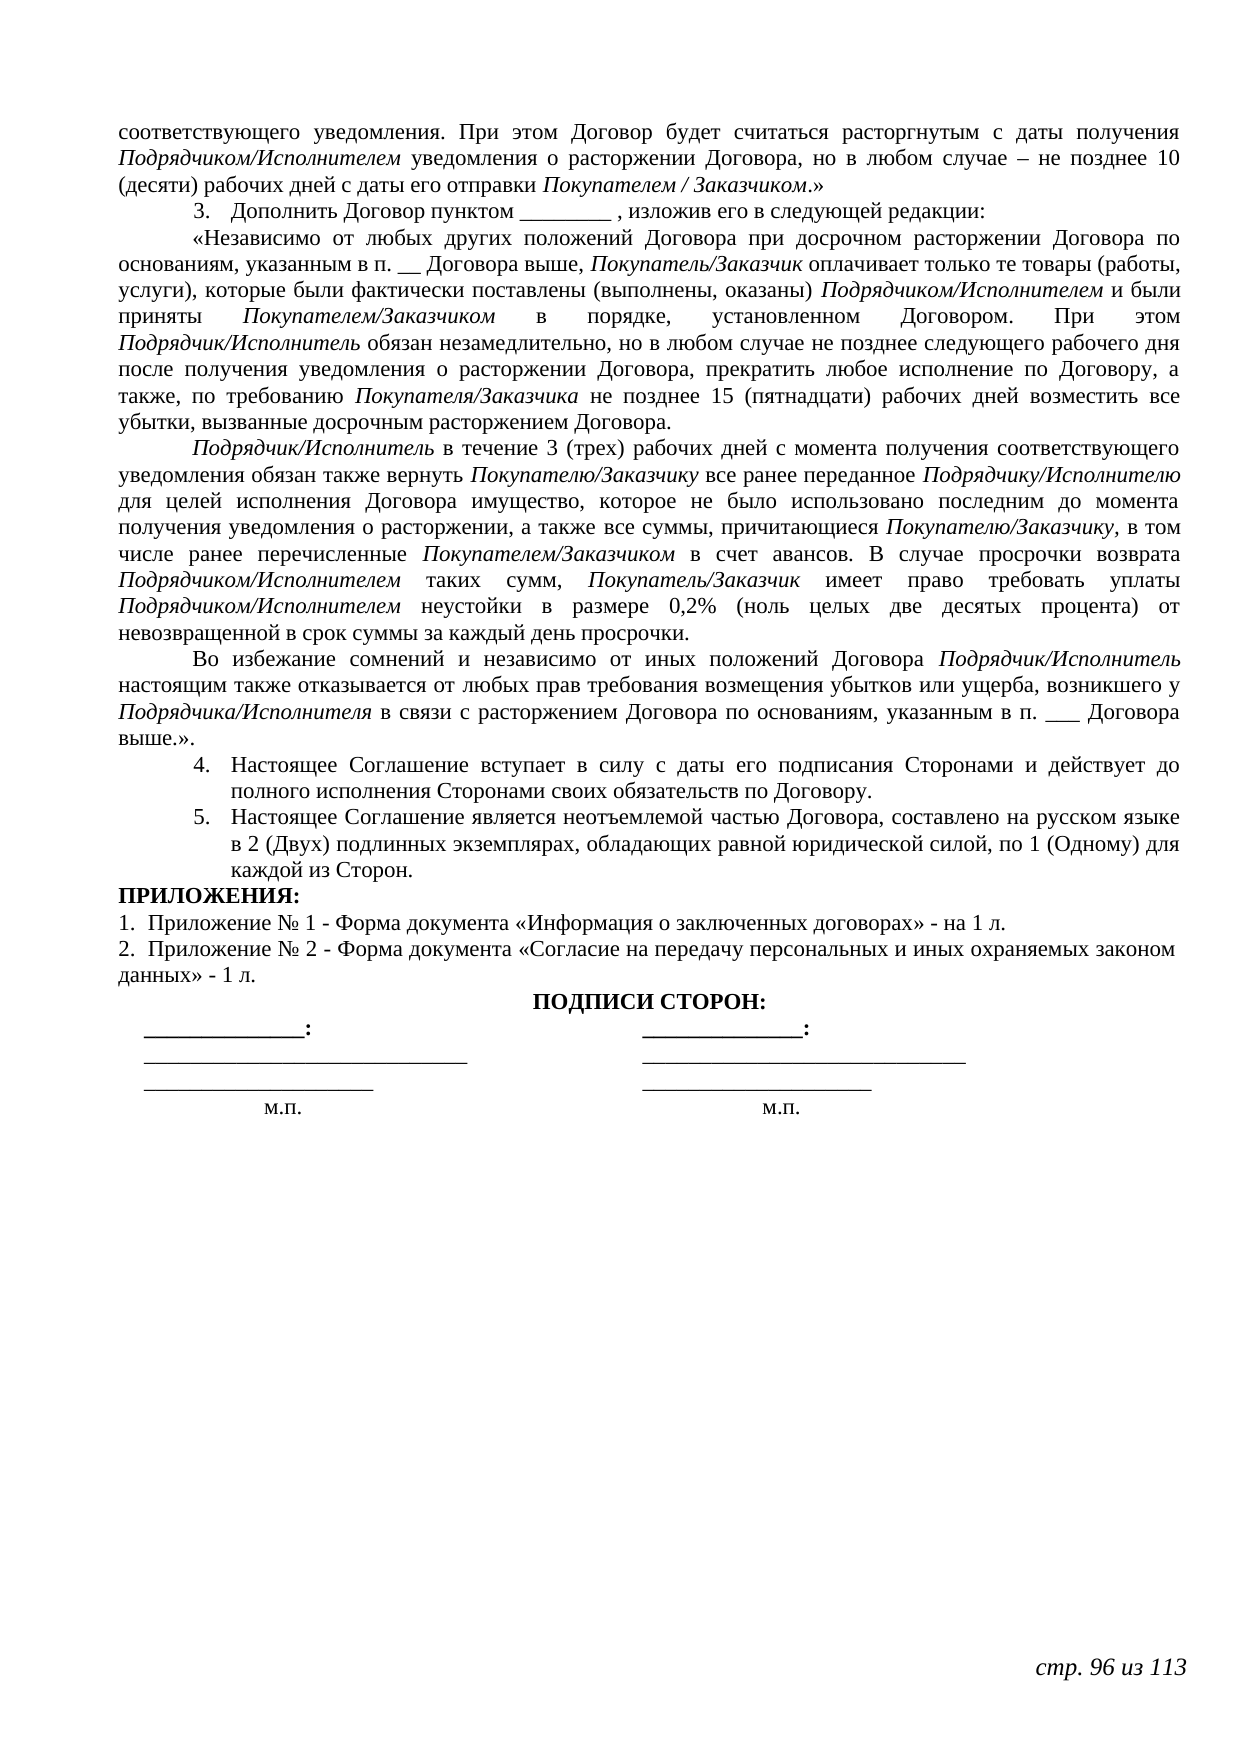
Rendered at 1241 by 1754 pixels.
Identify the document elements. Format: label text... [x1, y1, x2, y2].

text «Независимо от любых других положений Договора при досрочном расторжении Договора по основаниям, указанным в п. __ Договора выше, Покупатель/Заказчик оплачивает только те товары (работы, услуги), которые были фактически поставлены (выполнены, оказаны) Подрядчиком/Исполнителем и были приняты Покупателем/Заказчиком в порядке, установленном Договором. При этом Подрядчик/Исполнитель обязан незамедлительно, но в любом случае не позднее следующего рабочего дня после получения уведомления о расторжении Договора, прекратить любое исполнение по Договору, а также, по требованию Покупателя/Заказчика не позднее 15 (пятнадцати) рабочих дней возместить все убытки, вызванные досрочным расторжением Договора. [118, 223, 1181, 434]
table_header ______________: [133, 1014, 631, 1041]
list Приложение № 2 - Форма документа «Согласие на передачу персональных и иных охраняемых законом данных» - 1 л. [118, 935, 1177, 988]
title ПОДПИСИ СТОРОН: [118, 988, 1181, 1014]
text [118, 118, 1181, 197]
text Подрядчик/Исполнитель в течение 3 (трех) рабочих дней с момента получения соответствующего уведомления обязан также вернуть Покупателю/Заказчику все ранее переданное Подрядчику/Исполнителю для целей исполнения Договора имущество, которое не было использовано последним до момента получения уведомления о расторжении, а также все суммы, причитающиеся Покупателю/Заказчику, в том числе ранее перечисленные Покупателем/Заказчиком в счет авансов. В случае просрочки возврата Подрядчиком/Исполнителем таких сумм, Покупатель/Заказчик имеет право требовать уплаты Подрядчиком/Исполнителем неустойки в размере 0,2% (ноль целых две десятых процента) от невозвращенной в срок суммы за каждый день просрочки. [118, 434, 1181, 645]
table_header ______________: [631, 1014, 1167, 1041]
table_cell ____________________________ ____________________ м.п. [133, 1041, 631, 1119]
text ПРИЛОЖЕНИЯ: [118, 882, 1181, 909]
list Настоящее Соглашение является неотъемлемой частью Договора, составлено на русском языке в 2 (Двух) подлинных экземплярах, обладающих равной юридической силой, по 1 (Одному) для каждой из Сторон. [193, 803, 1181, 882]
list Настоящее Соглашение вступает в силу с даты его подписания Сторонами и действует до полного исполнения Сторонами своих обязательств по Договору. [193, 751, 1181, 803]
list Дополнить Договор пунктом ________ , изложив его в следующей редакции: [193, 197, 1181, 223]
text Во избежание сомнений и независимо от иных положений Договора Подрядчик/Исполнитель настоящим также отказывается от любых прав требования возмещения убытков или ущерба, возникшего у Подрядчика/Исполнителя в связи с расторжением Договора по основаниям, указанным в п. ___ Договора выше.». [118, 645, 1181, 751]
table_cell ____________________________ ____________________ м.п. [631, 1041, 1167, 1119]
list Приложение № 1 - Форма документа «Информация о заключенных договорах» - на 1 л. [118, 909, 1177, 935]
